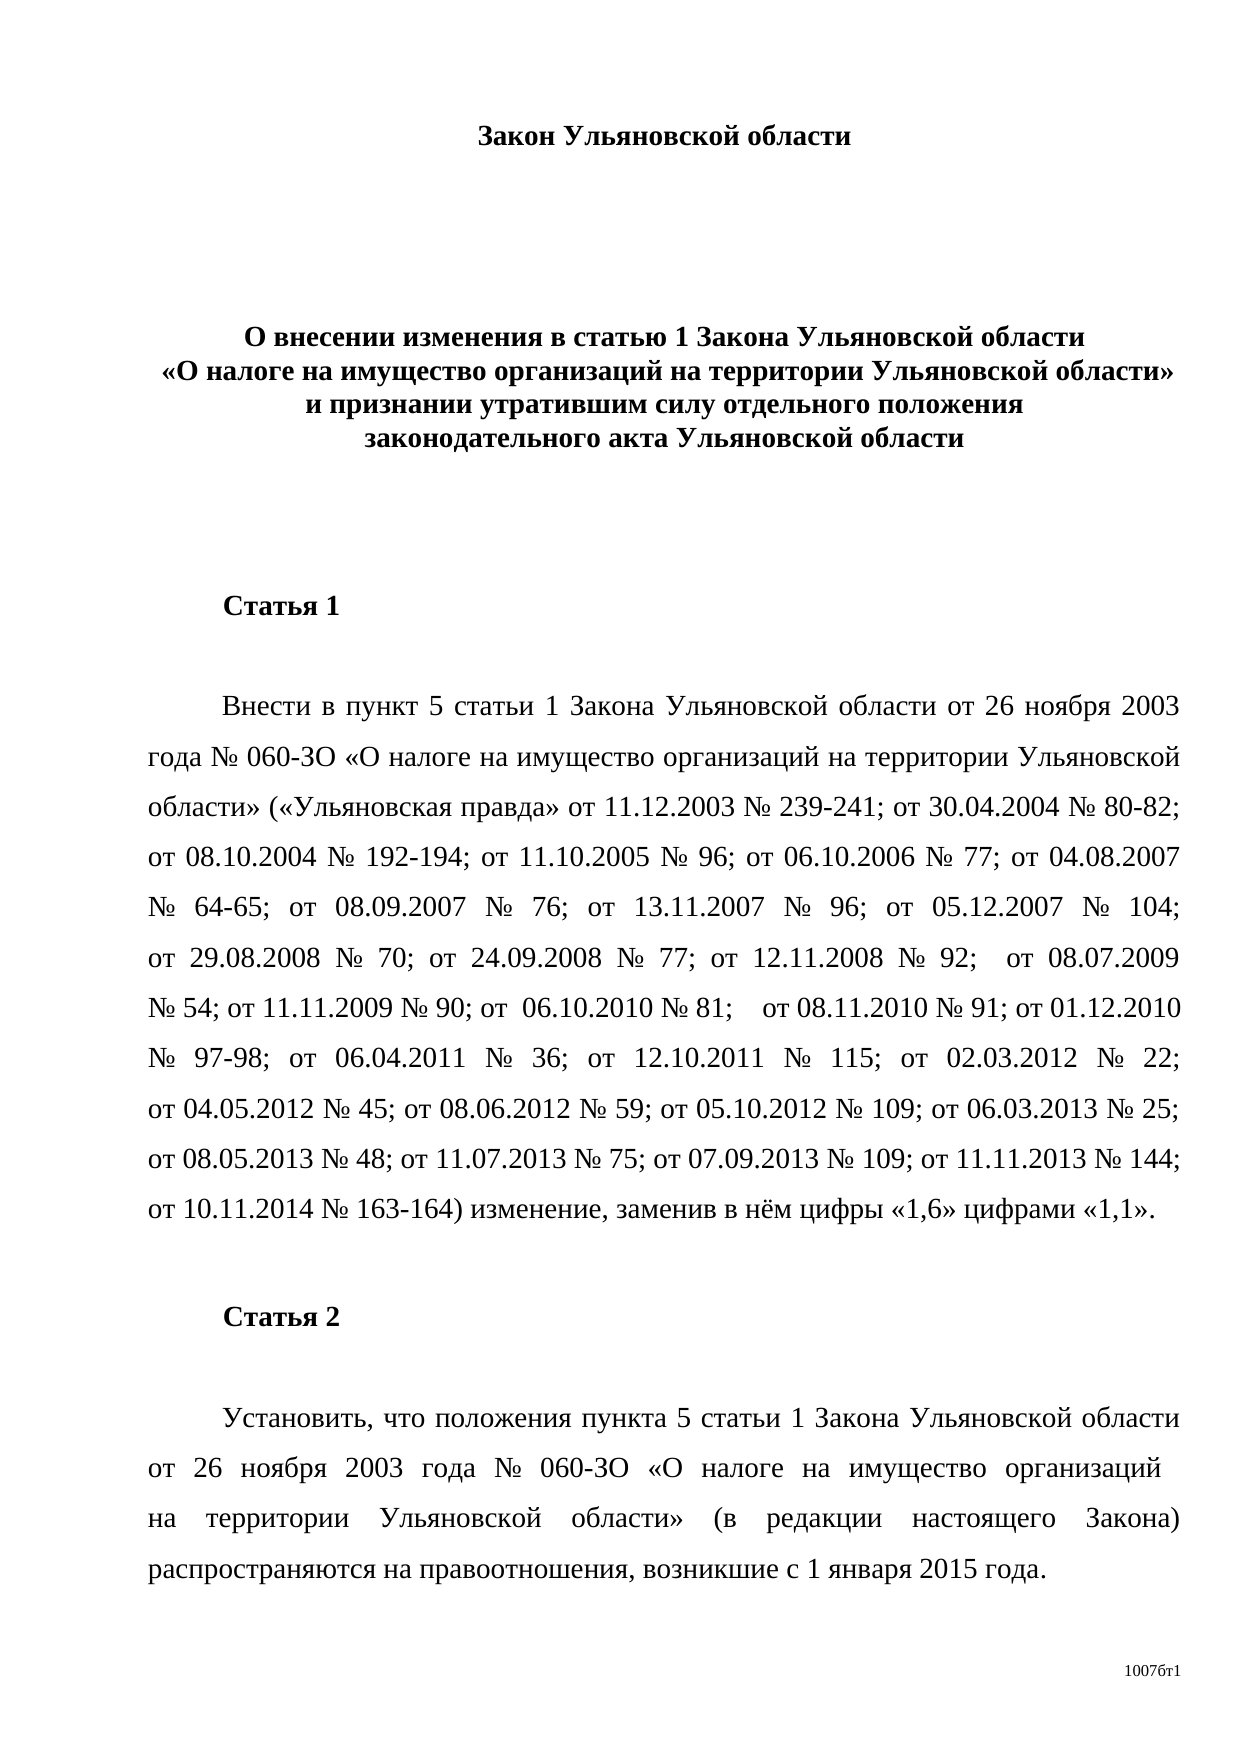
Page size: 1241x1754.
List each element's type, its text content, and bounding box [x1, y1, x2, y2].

text Установить, что положения пункта 5 статьи 1 Закона Ульяновской области от 26 ноября 2003 года № 060-ЗО «О налоге на имущество организаций на территории Ульяновской области» (в редакции настоящего Закона) распространяются на правоотношения, возникшие с 1 января 2015 года. [148, 1400, 1181, 1584]
text «О налоге на имущество организаций на территории Ульяновской области» [148, 353, 1181, 386]
text законодательного акта Ульяновской области [148, 420, 1181, 453]
text Закон Ульяновской области [148, 118, 1181, 152]
text О внесении изменения в статью 1 Закона Ульяновской области [148, 319, 1181, 353]
text Статья 2 [148, 1299, 1181, 1333]
text и признании утратившим силу отдельного положения [148, 386, 1181, 420]
text Статья 1 [148, 588, 1181, 621]
text Внести в пункт 5 статьи 1 Закона Ульяновской области от 26 ноября 2003 года № 060-ЗО «О налоге на имущество организаций на территории Ульяновской области» («Ульяновская правда» от 11.12.2003 № 239-241; от 30.04.2004 № 80-82; от 08.10.2004 № 192-194; от 11.10.2005 № 96; от 06.10.2006 № 77; от 04.08.2007 № 64-65; от 08.09.2007 № 76; от 13.11.2007 № 96; от 05.12.2007 № 104; от 29.08.2008 № 70; от 24.09.2008 № 77; от 12.11.2008 № 92; от 08.07.2009 № 54; от 11.11.2009 № 90; от 06.10.2010 № 81; от 08.11.2010 № 91; от 01.12.2010 № 97-98; от 06.04.2011 № 36; от 12.10.2011 № 115; от 02.03.2012 № 22; от 04.05.2012 № 45; от 08.06.2012 № 59; от 05.10.2012 № 109; от 06.03.2013 № 25; от 08.05.2013 № 48; от 11.07.2013 № 75; от 07.09.2013 № 109; от 11.11.2013 № 144; от 10.11.2014 № 163-164) изменение, заменив в нём цифры «1,6» цифрами «1,1». [148, 688, 1181, 1225]
